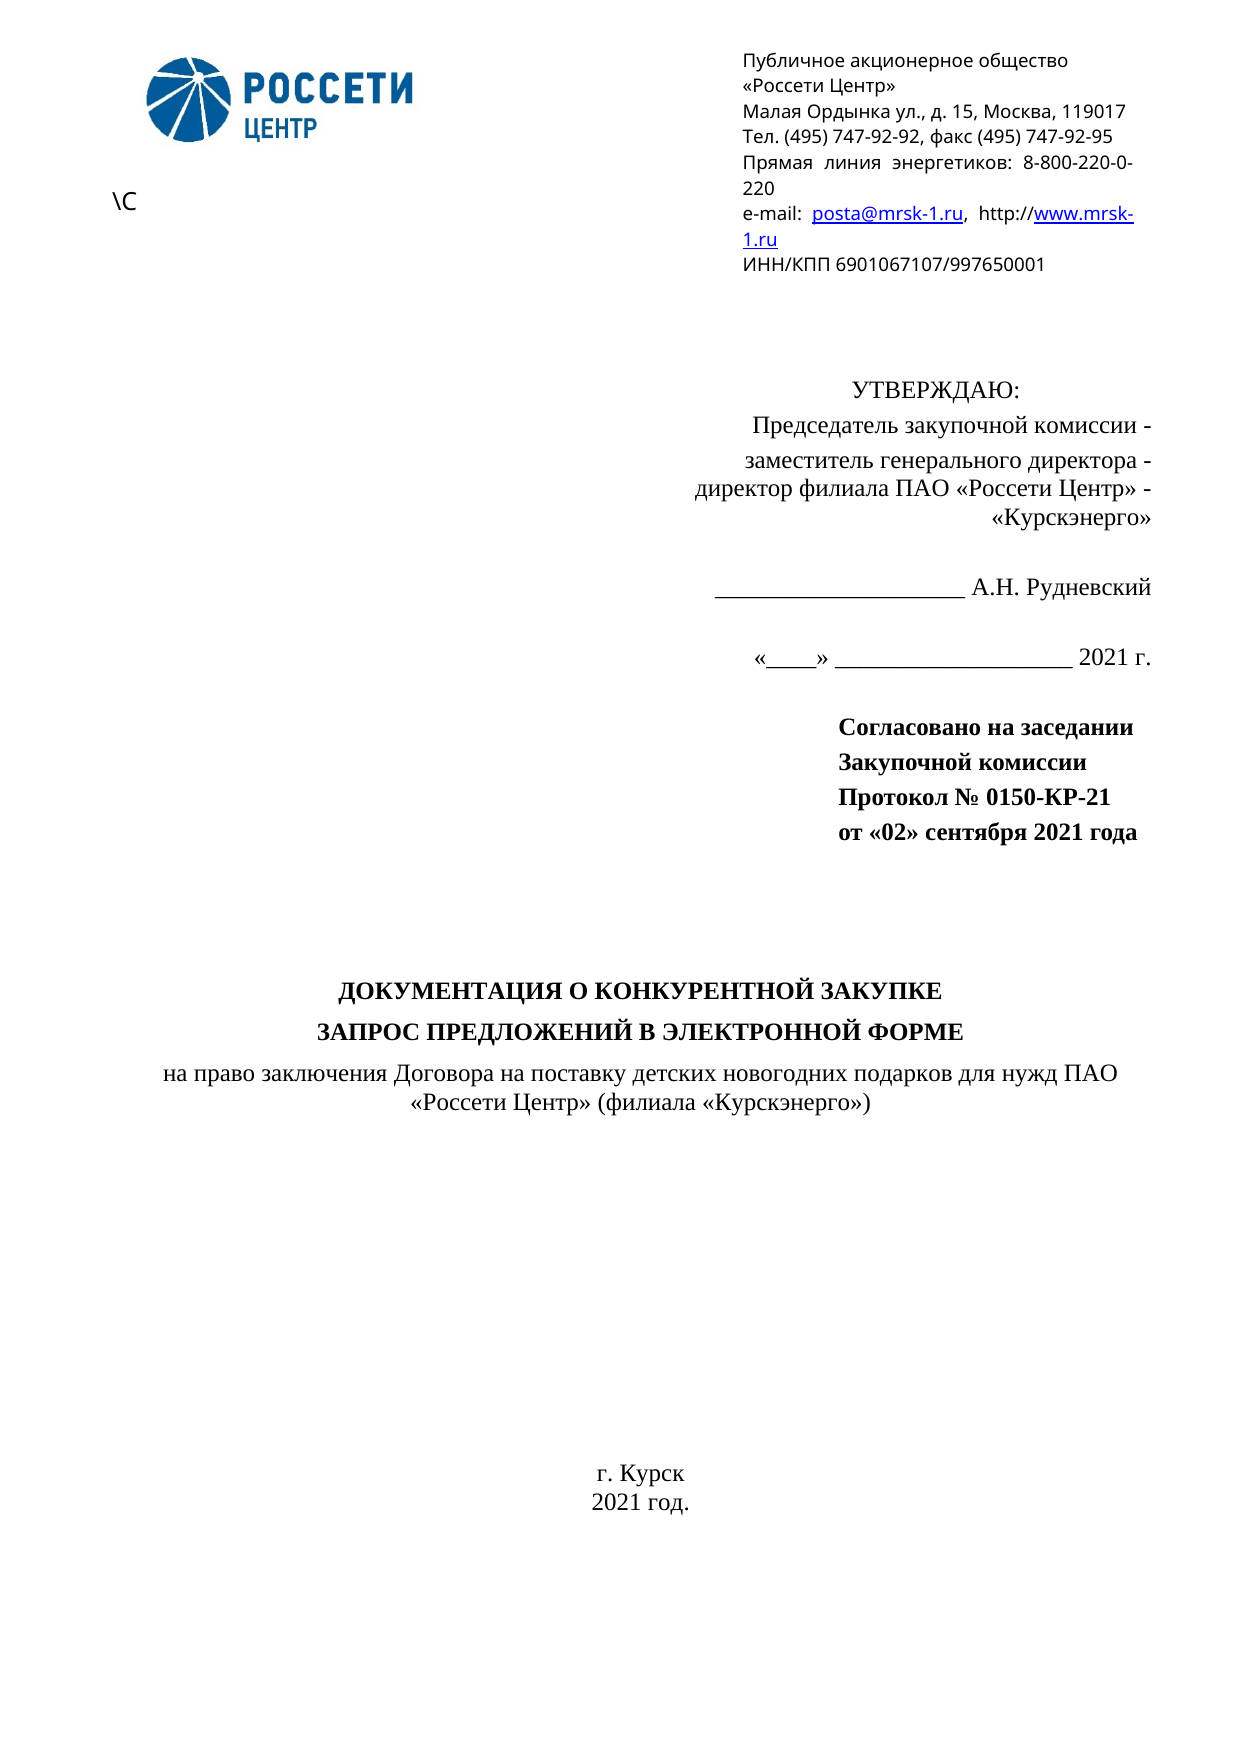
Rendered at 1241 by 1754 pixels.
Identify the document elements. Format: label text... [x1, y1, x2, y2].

text ЗАПРОС ПРЕДЛОЖЕНИЙ В ЭЛЕКТРОННОЙ ФОРМЕ [129, 1017, 1151, 1046]
text Закупочной комиссии [838, 747, 1151, 776]
text заместитель генерального директора - [129, 445, 1151, 473]
text Председатель закупочной комиссии - [129, 410, 1151, 438]
text Согласовано на заседании [838, 712, 1151, 741]
text г. Курск 2021 год. [129, 1458, 1151, 1516]
text директор филиала ПАО «Россети Центр» - [129, 473, 1151, 502]
text ____________________ А.Н. Рудневский [129, 572, 1151, 601]
text «____» ___________________ 2021 г. [720, 642, 1151, 671]
text на право заключения Договора на поставку детских новогодних подарков для нужд ПАО «Россети Центр» (филиала «Курскэнерго») [129, 1058, 1151, 1116]
text Протокол № 0150-КР-21 [838, 782, 1151, 811]
text «Курскэнерго» [129, 502, 1151, 531]
table_header Публичное акционерное общество «Россети Центр» Малая Ордынка ул., д. 15, Москва, 119017 Тел. (495) 747-92-92, факс (495) 747-92-95 Прямая линия энергетиков: 8-800-220-0-220 e-mail: posta@mrsk-1.ru, http://www.mrsk-1.ru ИНН/КПП 6901067107/997650001 [731, 47, 1145, 283]
text ДОКУМЕНТАЦИЯ О КОНКУРЕНТНОЙ ЗАКУПКЕ [129, 976, 1151, 1005]
text УТВЕРЖДАЮ: [720, 375, 1151, 403]
table_header \С [141, 47, 731, 283]
text от «02» сентября 2021 года [838, 817, 1151, 846]
